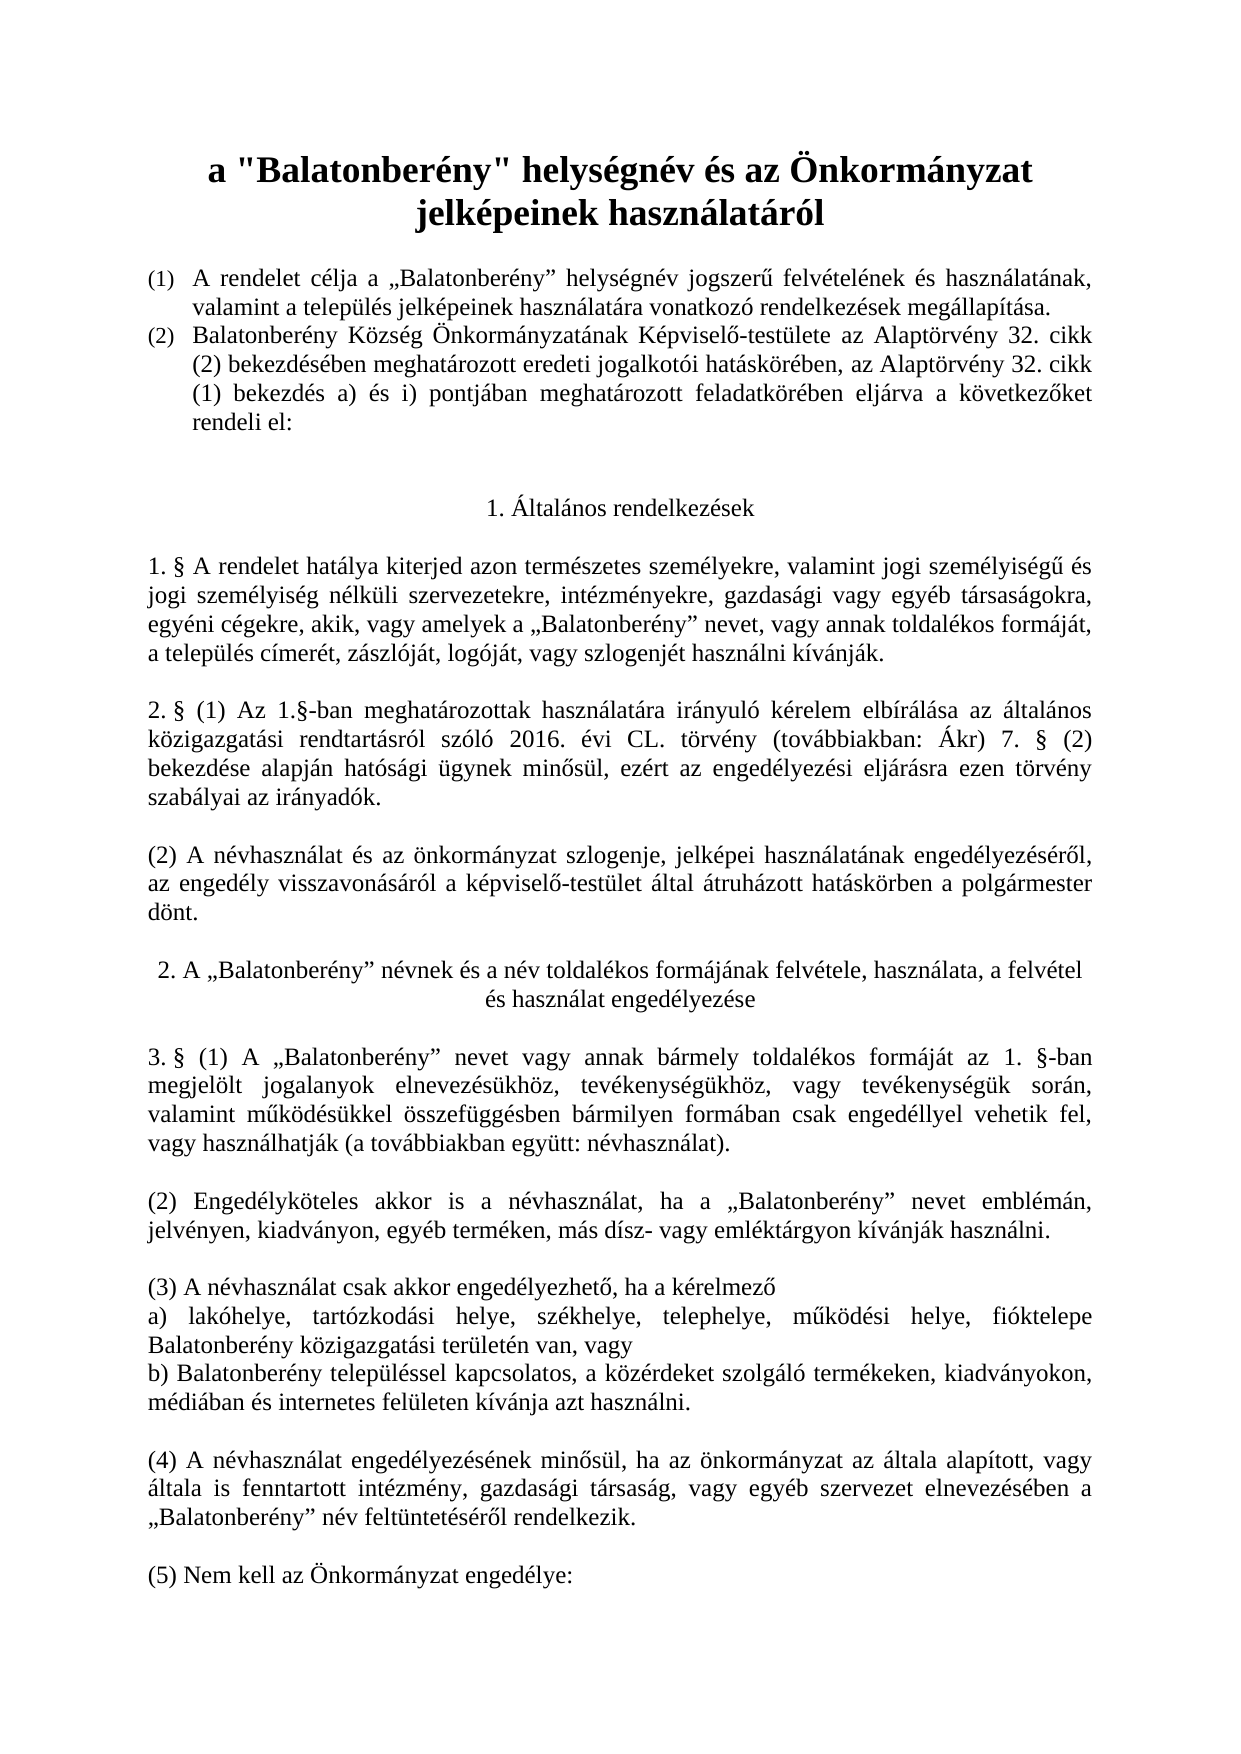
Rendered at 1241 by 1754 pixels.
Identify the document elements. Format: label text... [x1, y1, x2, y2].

list Balatonberény Község Önkormányzatának Képviselő-testülete az Alaptörvény 32. cikk (2) bekezdésében meghatározott eredeti jogalkotói hatáskörében, az Alaptörvény 32. cikk (1) bekezdés a) és i) pontjában meghatározott feladatkörében eljárva a következőket rendeli el: [148, 321, 1093, 436]
text (3) A névhasználat csak akkor engedélyezhető, ha a kérelmező [148, 1272, 1093, 1301]
list A rendelet célja a „Balatonberény” helységnév jogszerű felvételének és használatának, valamint a település jelképeinek használatára vonatkozó rendelkezések megállapítása. [148, 263, 1093, 321]
text 3. § (1) A „Balatonberény” nevet vagy annak bármely toldalékos formáját az 1. §-ban megjelölt jogalanyok elnevezésükhöz, tevékenységükhöz, vagy tevékenységük során, valamint működésükkel összefüggésben bármilyen formában csak engedéllyel vehetik fel, vagy használhatják (a továbbiakban együtt: névhasználat). [148, 1042, 1093, 1157]
text a) lakóhelye, tartózkodási helye, székhelye, telephelye, működési helye, fióktelepe Balatonberény közigazgatási területén van, vagy [148, 1301, 1093, 1358]
text a "Balatonberény" helységnév és az Önkormányzat jelképeinek használatáról [148, 148, 1093, 234]
text 2. A „Balatonberény” névnek és a név toldalékos formájának felvétele, használata, a felvétel és használat engedélyezése [148, 955, 1093, 1013]
text b) Balatonberény településsel kapcsolatos, a közérdeket szolgáló termékeken, kiadványokon, médiában és internetes felületen kívánja azt használni. [148, 1358, 1093, 1416]
text (2) Engedélyköteles akkor is a névhasználat, ha a „Balatonberény” nevet emblémán, jelvényen, kiadványon, egyéb terméken, más dísz- vagy emléktárgyon kívánják használni. [148, 1186, 1093, 1243]
text (5) Nem kell az Önkormányzat engedélye: [148, 1560, 1093, 1588]
text (4) A névhasználat engedélyezésének minősül, ha az önkormányzat az általa alapított, vagy általa is fenntartott intézmény, gazdasági társaság, vagy egyéb szervezet elnevezésében a „Balatonberény” név feltüntetéséről rendelkezik. [148, 1445, 1093, 1531]
text 1. Általános rendelkezések [148, 493, 1093, 522]
text (2) A névhasználat és az önkormányzat szlogenje, jelképei használatának engedélyezéséről, az engedély visszavonásáról a képviselő-testület által átruházott hatáskörben a polgármester dönt. [148, 840, 1093, 926]
text 1. § A rendelet hatálya kiterjed azon természetes személyekre, valamint jogi személyiségű és jogi személyiség nélküli szervezetekre, intézményekre, gazdasági vagy egyéb társaságokra, egyéni cégekre, akik, vagy amelyek a „Balatonberény” nevet, vagy annak toldalékos formáját, a település címerét, zászlóját, logóját, vagy szlogenjét használni kívánják. [148, 551, 1093, 666]
text 2. § (1) Az 1.§-ban meghatározottak használatára irányuló kérelem elbírálása az általános közigazgatási rendtartásról szóló 2016. évi CL. törvény (továbbiakban: Ákr) 7. § (2) bekezdése alapján hatósági ügynek minősül, ezért az engedélyezési eljárásra ezen törvény szabályai az irányadók. [148, 696, 1093, 811]
